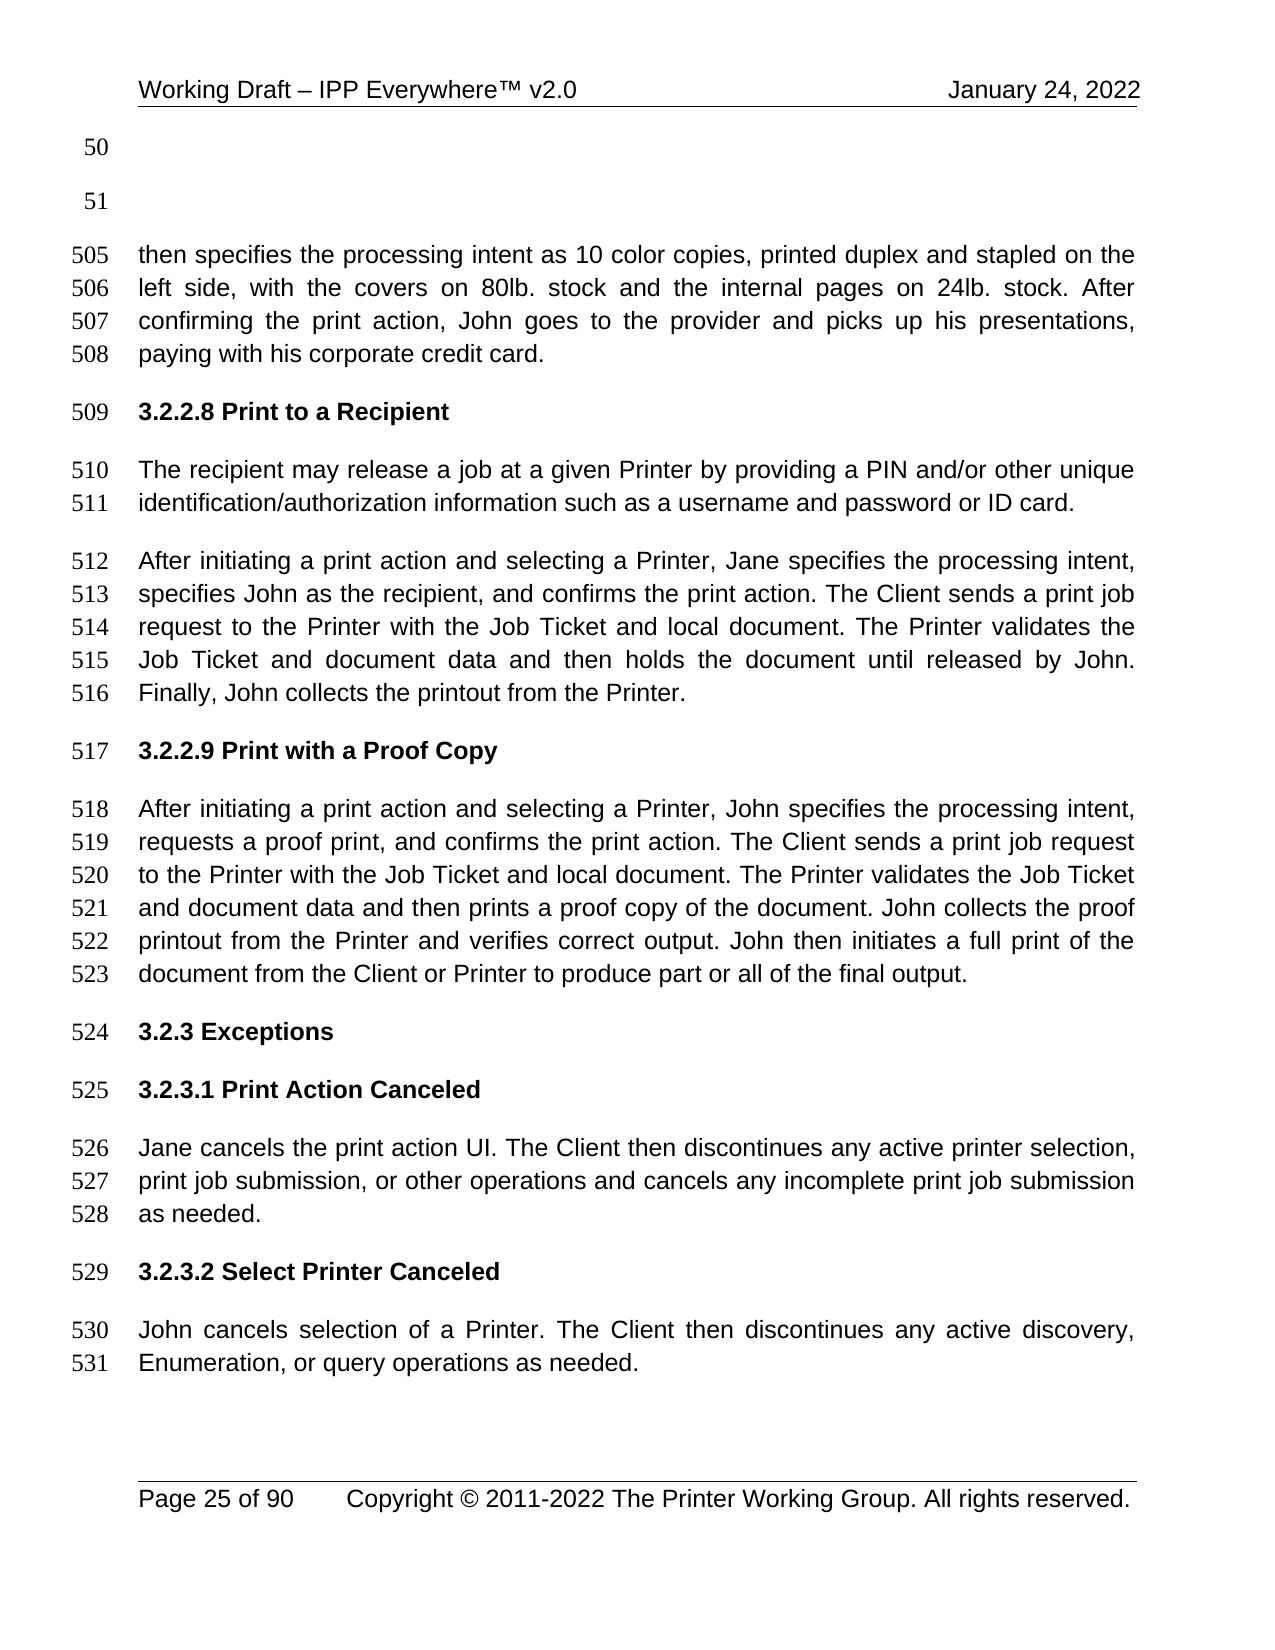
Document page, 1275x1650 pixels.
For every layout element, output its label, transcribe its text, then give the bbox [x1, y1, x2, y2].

text After initiating a print action and selecting a Printer, John specifies the processing intent, requests a proof print, and confirms the print action. The Client sends a print job request to the Printer with the Job Ticket and local document. The Printer validates the Job Ticket and document data and then prints a proof copy of the document. John collects the proof printout from the Printer and verifies correct output. John then initiates a full print of the document from the Client or Printer to produce part or all of the final output. [138, 794, 1137, 988]
text Print Action Canceled [138, 1075, 1137, 1104]
text After initiating a print action and selecting a Printer, Jane specifies the processing intent, specifies John as the recipient, and confirms the print action. The Client sends a print job request to the Printer with the Job Ticket and local document. The Printer validates the Job Ticket and document data and then holds the document until released by John. Finally, John collects the printout from the Printer. [138, 546, 1137, 707]
text Exceptions [138, 1017, 1137, 1046]
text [138, 240, 1137, 367]
text Jane cancels the print action UI. The Client then discontinues any active printer selection, print job submission, or other operations and cancels any incomplete print job submission as needed. [138, 1133, 1137, 1228]
text Print with a Proof Copy [138, 736, 1137, 765]
text Print to a Recipient [138, 397, 1137, 426]
text The recipient may release a job at a given Printer by providing a PIN and/or other unique identification/authorization information such as a username and password or ID card. [138, 455, 1137, 517]
text John cancels selection of a Printer. The Client then discontinues any active discovery, Enumeration, or query operations as needed. [138, 1315, 1137, 1377]
text Select Printer Canceled [138, 1257, 1137, 1286]
